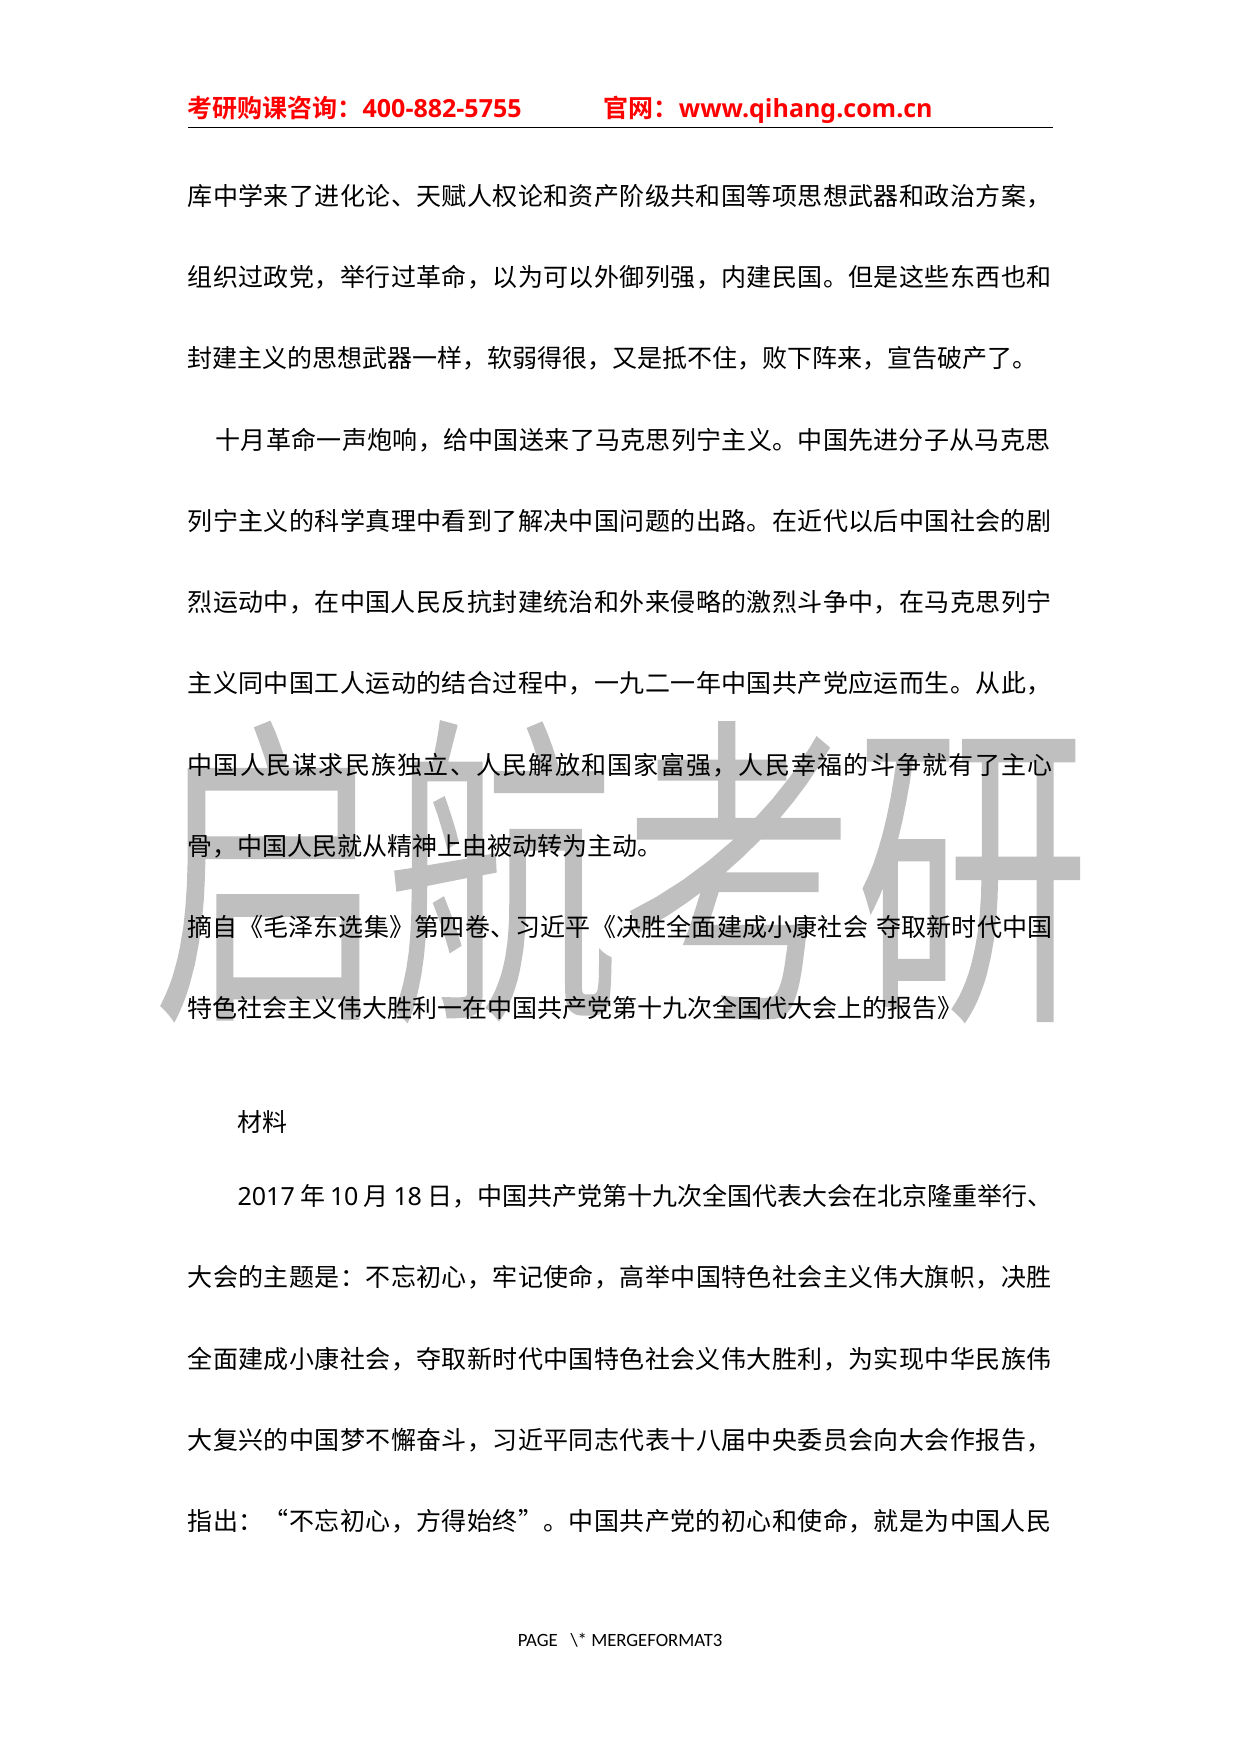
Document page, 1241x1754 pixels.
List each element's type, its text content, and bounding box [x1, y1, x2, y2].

list 材料 [187, 1088, 1053, 1153]
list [187, 1162, 1053, 1552]
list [187, 162, 1053, 1080]
